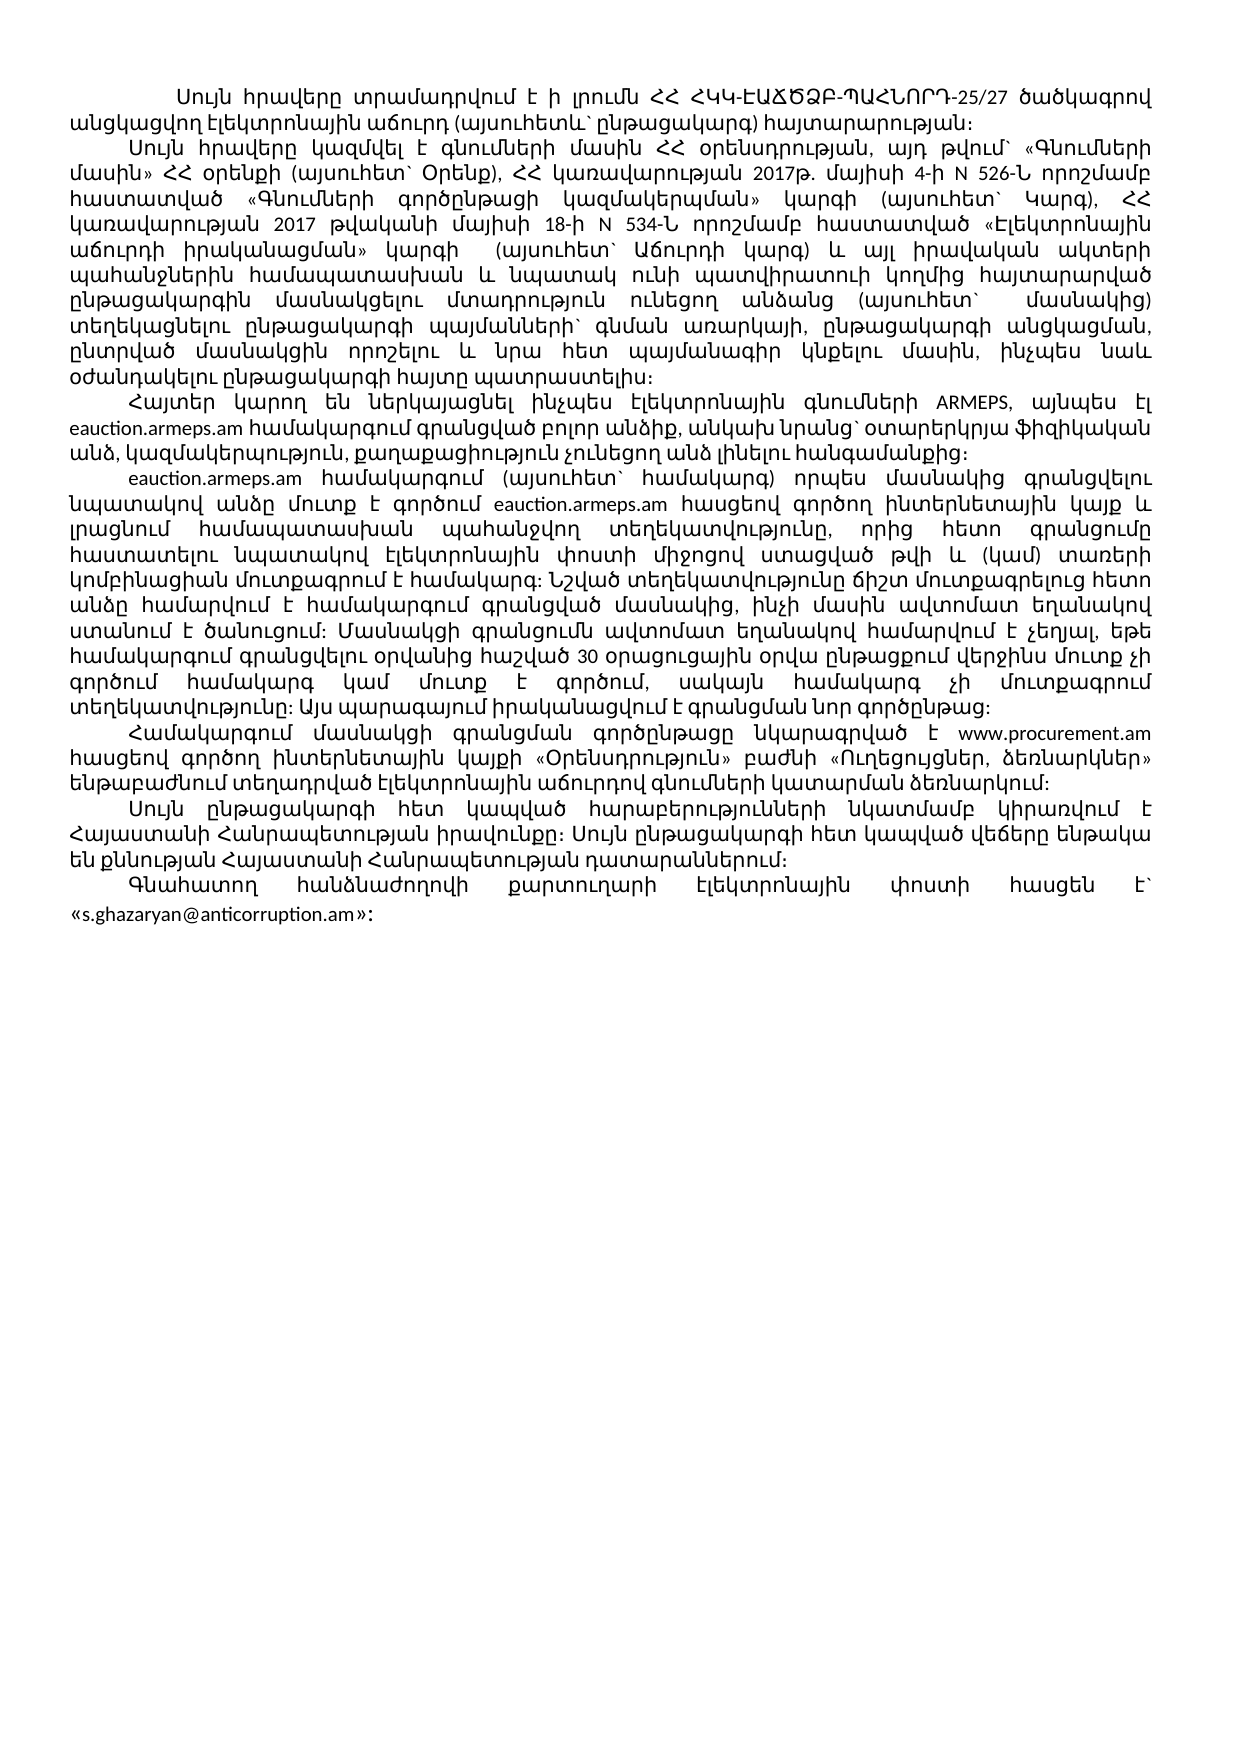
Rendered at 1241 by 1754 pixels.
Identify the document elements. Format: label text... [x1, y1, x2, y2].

text Սույն ընթացակարգի հետ կապված հարաբերությունների նկատմամբ կիրառվում է Հայաստանի Հանրապետության իրավունքը։ Սույն ընթացակարգի հետ կապված վեճերը ենթակա են քննության Հայաստանի Հանրապետության դատարաններում։ [69, 796, 1152, 872]
text Համակարգում մասնակցի գրանցման գործընթացը նկարագրված է www.procurement.am հասցեով գործող ինտերնետային կայքի «Օրենսդրություն» բաժնի «Ուղեցույցներ, ձեռնարկներ» ենթաբաժնում տեղադրված էլեկտրոնային աճուրդով գնումների կատարման ձեռնարկում: [69, 720, 1152, 796]
text Սույն հրավերը տրամադրվում է ի լրումն ՀՀ ՀԿԿ-ԷԱՃԾՁԲ-ՊԱՀՆՈՐԴ-25/27 ծածկագրով անցկացվող էլեկտրոնային աճուրդ (այսուհետև` ընթացակարգ) հայտարարության։ [69, 84, 1152, 135]
text eauction.armeps.am համակարգում (այսուհետ` համակարգ) որպես մասնակից գրանցվելու նպատակով անձը մուտք է գործում eauction.armeps.am հասցեով գործող ինտերնետային կայք և լրացնում համապատասխան պահանջվող տեղեկատվությունը, որից հետո գրանցումը հաստատելու նպատակով էլեկտրոնային փոստի միջոցով ստացված թվի և (կամ) տառերի կոմբինացիան մուտքագրում է համակարգ: Նշված տեղեկատվությունը ճիշտ մուտքագրելուց հետո անձը համարվում է համակարգում գրանցված մասնակից, ինչի մասին ավտոմատ եղանակով ստանում է ծանուցում: Մասնակցի գրանցումն ավտոմատ եղանակով համարվում է չեղյալ, եթե համակարգում գրանցվելու օրվանից հաշված 30 օրացուցային օրվա ընթացքում վերջինս մուտք չի գործում համակարգ կամ մուտք է գործում, սակայն համակարգ չի մուտքագրում տեղեկատվությունը: Այս պարագայում իրականացվում է գրանցման նոր գործընթաց: [69, 466, 1152, 720]
text Հայտեր կարող են ներկայացնել ինչպես էլեկտրոնային գնումների ARMEPS, այնպես էլ eauction.armeps.am համակարգում գրանցված բոլոր անձիք, անկախ նրանց` օտարերկրյա ֆիզիկական անձ, կազմակերպություն, քաղաքացիություն չունեցող անձ լինելու հանգամանքից։ [69, 389, 1152, 466]
text Գնահատող հանձնաժողովի քարտուղարի էլեկտրոնային փոստի հասցեն է` «s.ghazaryan@anticorruption.am»: [69, 872, 1152, 928]
text Սույն հրավերը կազմվել է գնումների մասին ՀՀ օրենսդրության, այդ թվում` «Գնումների մասին» ՀՀ օրենքի (այսուհետ` Օրենք), ՀՀ կառավարության 2017թ. մայիսի 4-ի N 526-Ն որոշմամբ հաստատված «Գնումների գործընթացի կազմակերպման» կարգի (այսուհետ` Կարգ), ՀՀ կառավարության 2017 թվականի մայիսի 18-ի N 534-Ն որոշմամբ հաստատված «Էլեկտրոնային աճուրդի իրականացման» կարգի (այսուհետ` Աճուրդի կարգ) և այլ իրավական ակտերի պահանջներին համապատասխան և նպատակ ունի պատվիրատուի կողմից հայտարարված ընթացակարգին մասնակցելու մտադրություն ունեցող անձանց (այսուհետ` մասնակից) տեղեկացնելու ընթացակարգի պայմանների` գնման առարկայի, ընթացակարգի անցկացման, ընտրված մասնակցին որոշելու և նրա հետ պայմանագիր կնքելու մասին, ինչպես նաև օժանդակելու ընթացակարգի հայտը պատրաստելիս։ [69, 135, 1152, 389]
